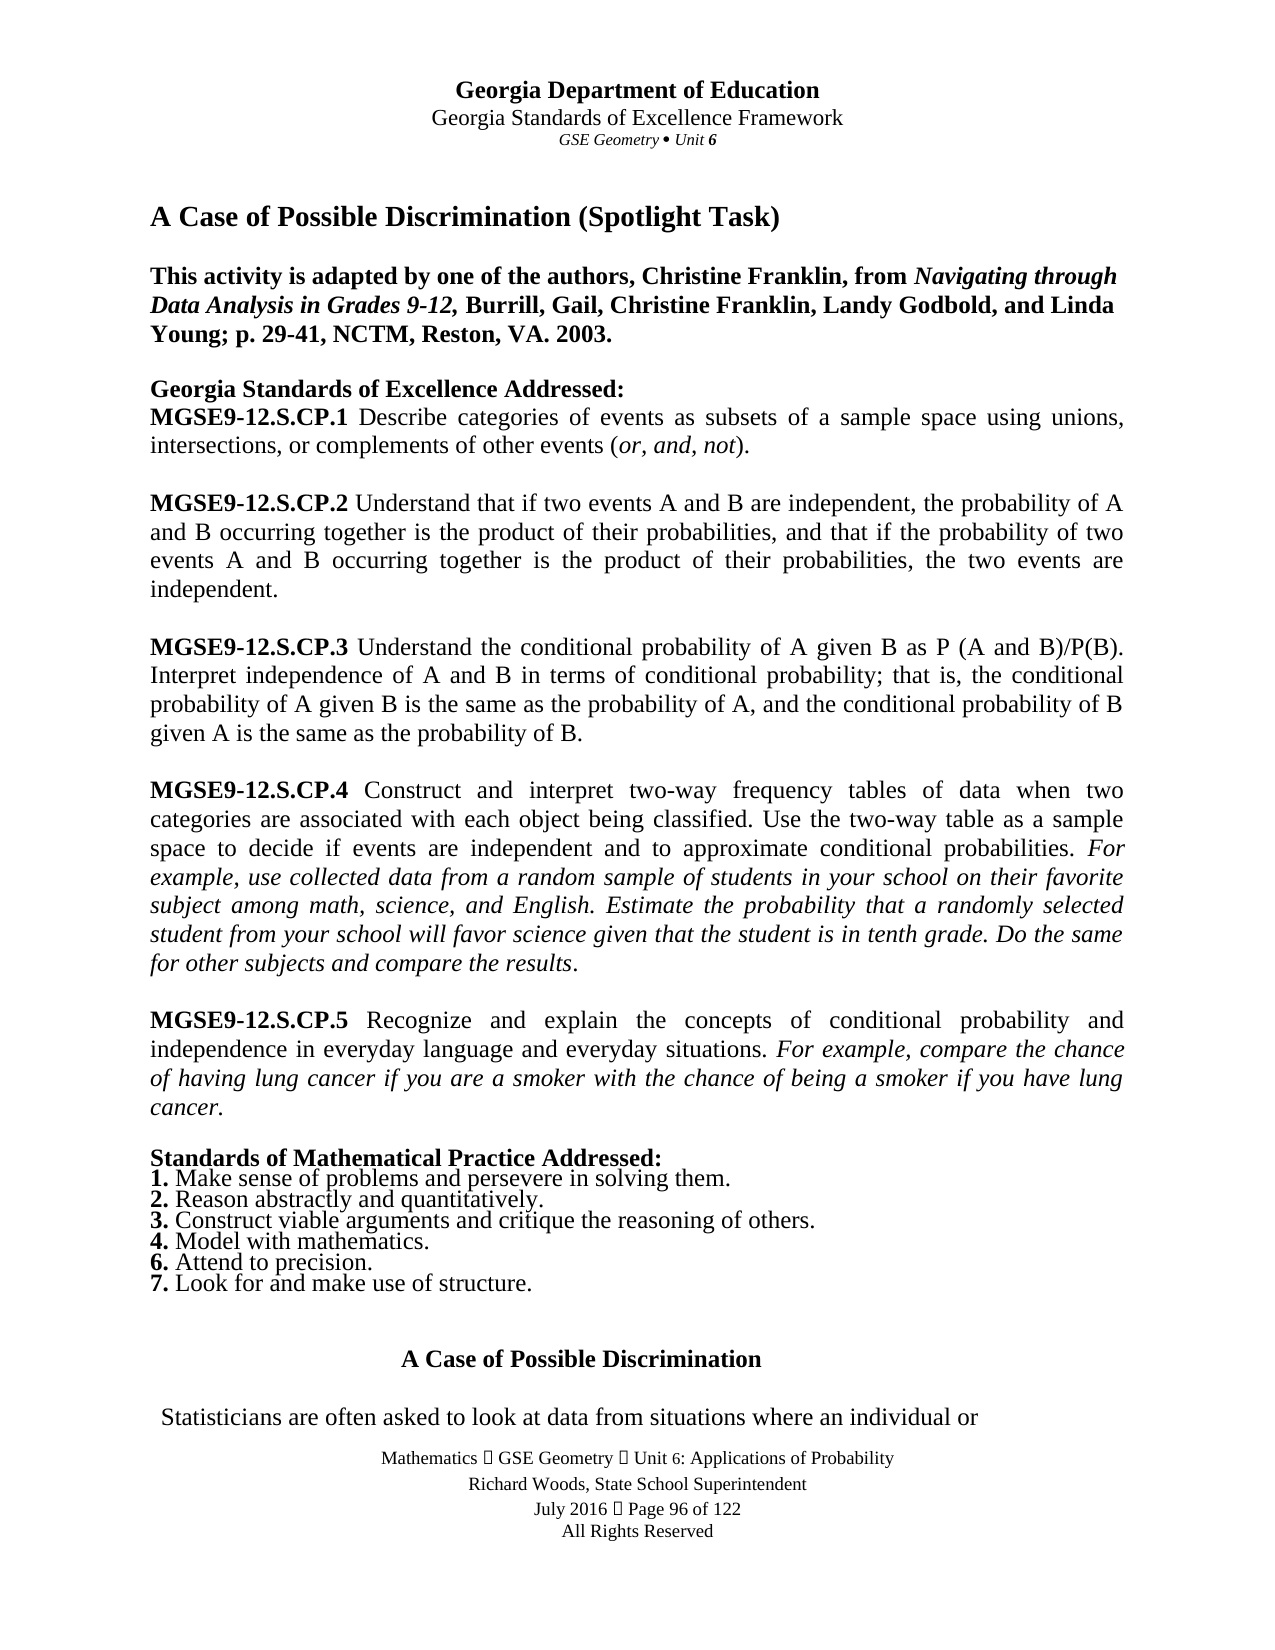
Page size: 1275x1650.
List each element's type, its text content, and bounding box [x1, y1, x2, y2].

text 1. Make sense of problems and persevere in solving them. [150, 1170, 1125, 1191]
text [161, 1402, 1007, 1430]
text MGSE9-12.S.CP.1 Describe categories of events as subsets of a sample space using unions, intersections, or complements of other events (or, and, not). [150, 402, 1125, 459]
text A Case of Possible Discrimination [401, 1344, 1127, 1373]
text 4. Model with mathematics. [150, 1233, 1125, 1253]
text MGSE9-12.S.CP.4 Construct and interpret two-way frequency tables of data when two categories are associated with each object being classified. Use the two-way table as a sample space to decide if events are independent and to approximate conditional probabilities. For example, use collected data from a random sample of students in your school on their favorite subject among math, science, and English. Estimate the probability that a randomly selected student from your school will favor science given that the student is in tenth grade. Do the same for other subjects and compare the results. [150, 776, 1125, 977]
text MGSE9-12.S.CP.3 Understand the conditional probability of A given B as P (A and B)/P(B). Interpret independence of A and B in terms of conditional probability; that is, the conditional probability of A given B is the same as the probability of A, and the conditional probability of B given A is the same as the probability of B. [150, 632, 1125, 747]
text 2. Reason abstractly and quantitatively. [150, 1191, 1125, 1212]
text 3. Construct viable arguments and critique the reasoning of others. [150, 1212, 1125, 1233]
text This activity is adapted by one of the authors, Christine Franklin, from Navigating through Data Analysis in Grades 9-12, Burrill, Gail, Christine Franklin, Landy Godbold, and Linda Young; p. 29-41, NCTM, Reston, VA. 2003. [150, 261, 1125, 347]
text 7. Look for and make use of structure. [150, 1274, 1125, 1295]
text MGSE9-12.S.CP.2 Understand that if two events A and B are independent, the probability of A and B occurring together is the product of their probabilities, and that if the probability of two events A and B occurring together is the product of their probabilities, the two events are independent. [150, 488, 1125, 603]
text 6. Attend to precision. [150, 1253, 1125, 1274]
text Georgia Standards of Excellence Addressed: [150, 381, 1125, 402]
subtitle A Case of Possible Discrimination (Spotlight Task) [150, 199, 1125, 232]
text Standards of Mathematical Practice Addressed: [150, 1149, 1125, 1170]
text MGSE9-12.S.CP.5 Recognize and explain the concepts of conditional probability and independence in everyday language and everyday situations. For example, compare the chance of having lung cancer if you are a smoker with the chance of being a smoker if you have lung cancer. [150, 1006, 1125, 1121]
